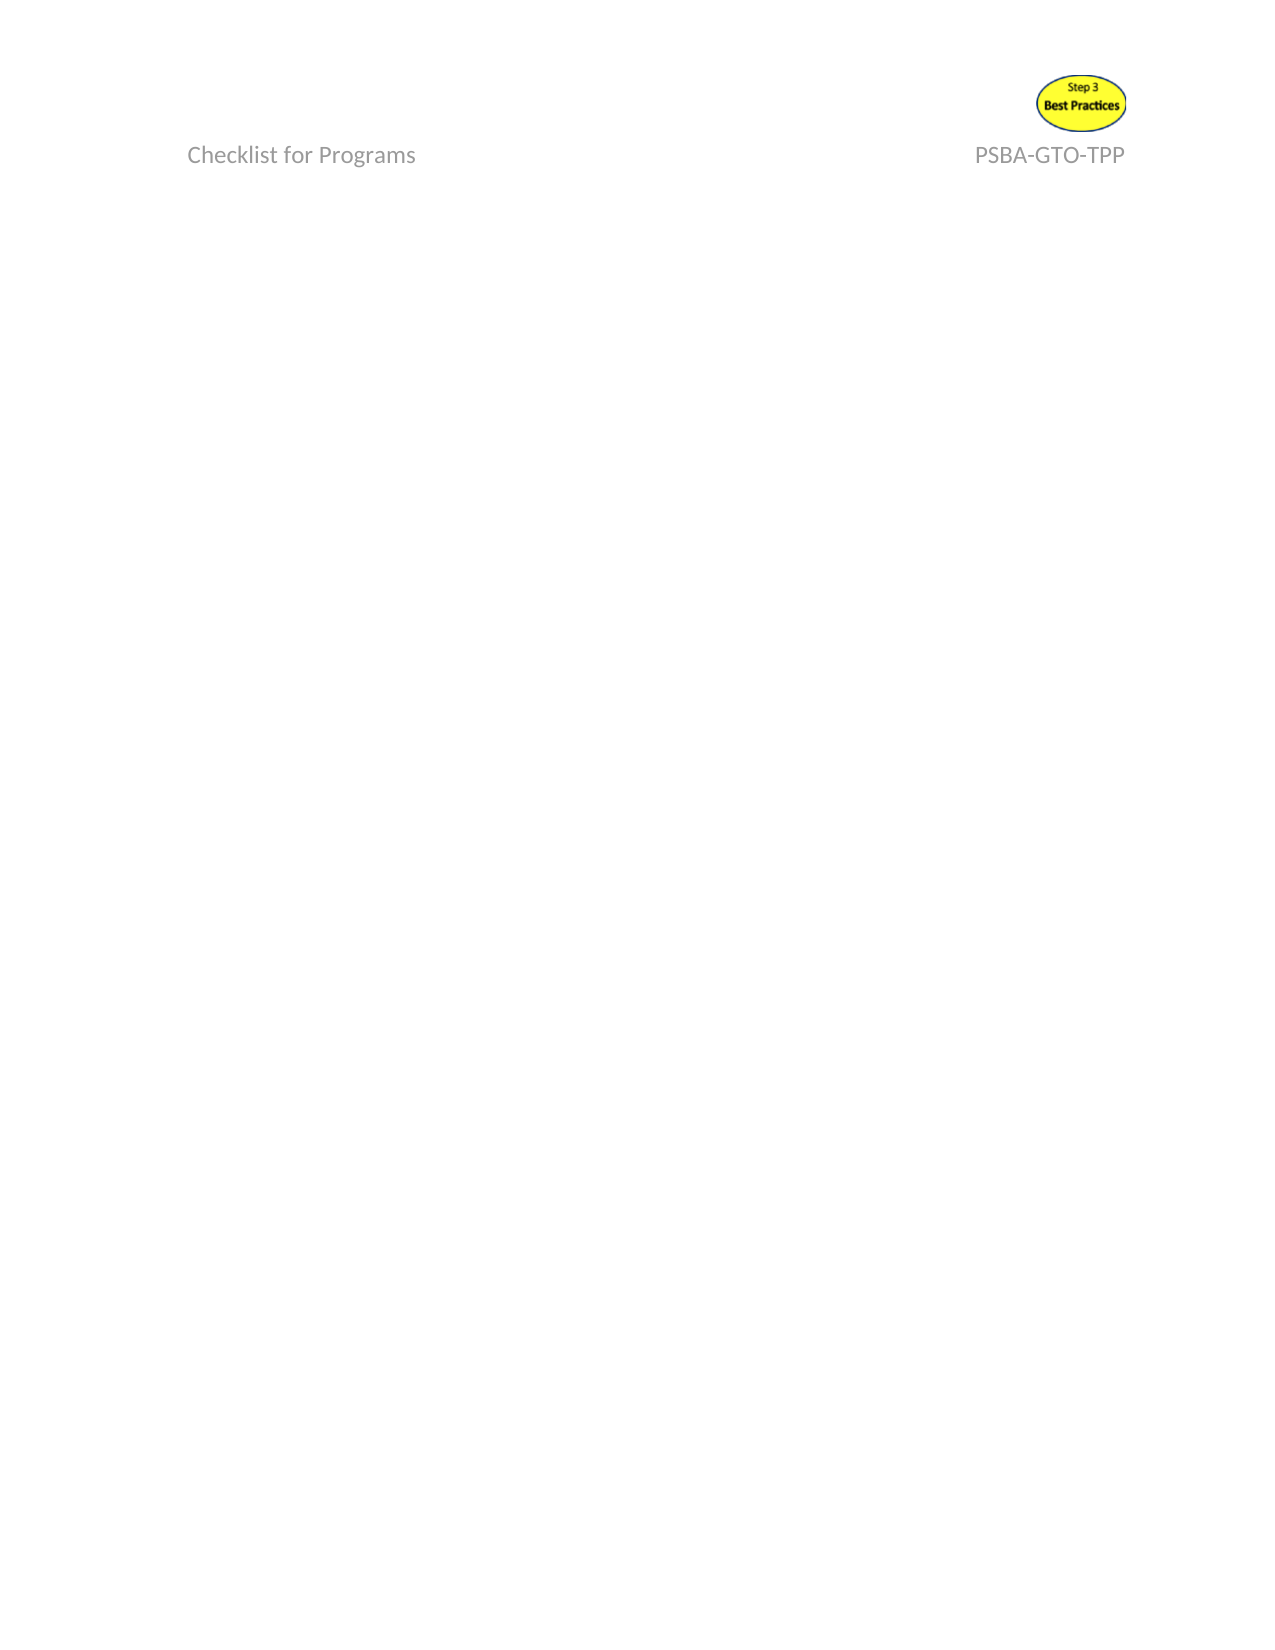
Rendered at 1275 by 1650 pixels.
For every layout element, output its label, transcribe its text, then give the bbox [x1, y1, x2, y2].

picture [1036, 75, 1127, 132]
text Checklist for Programs PSBA-GTO-TPP [187, 139, 1132, 170]
